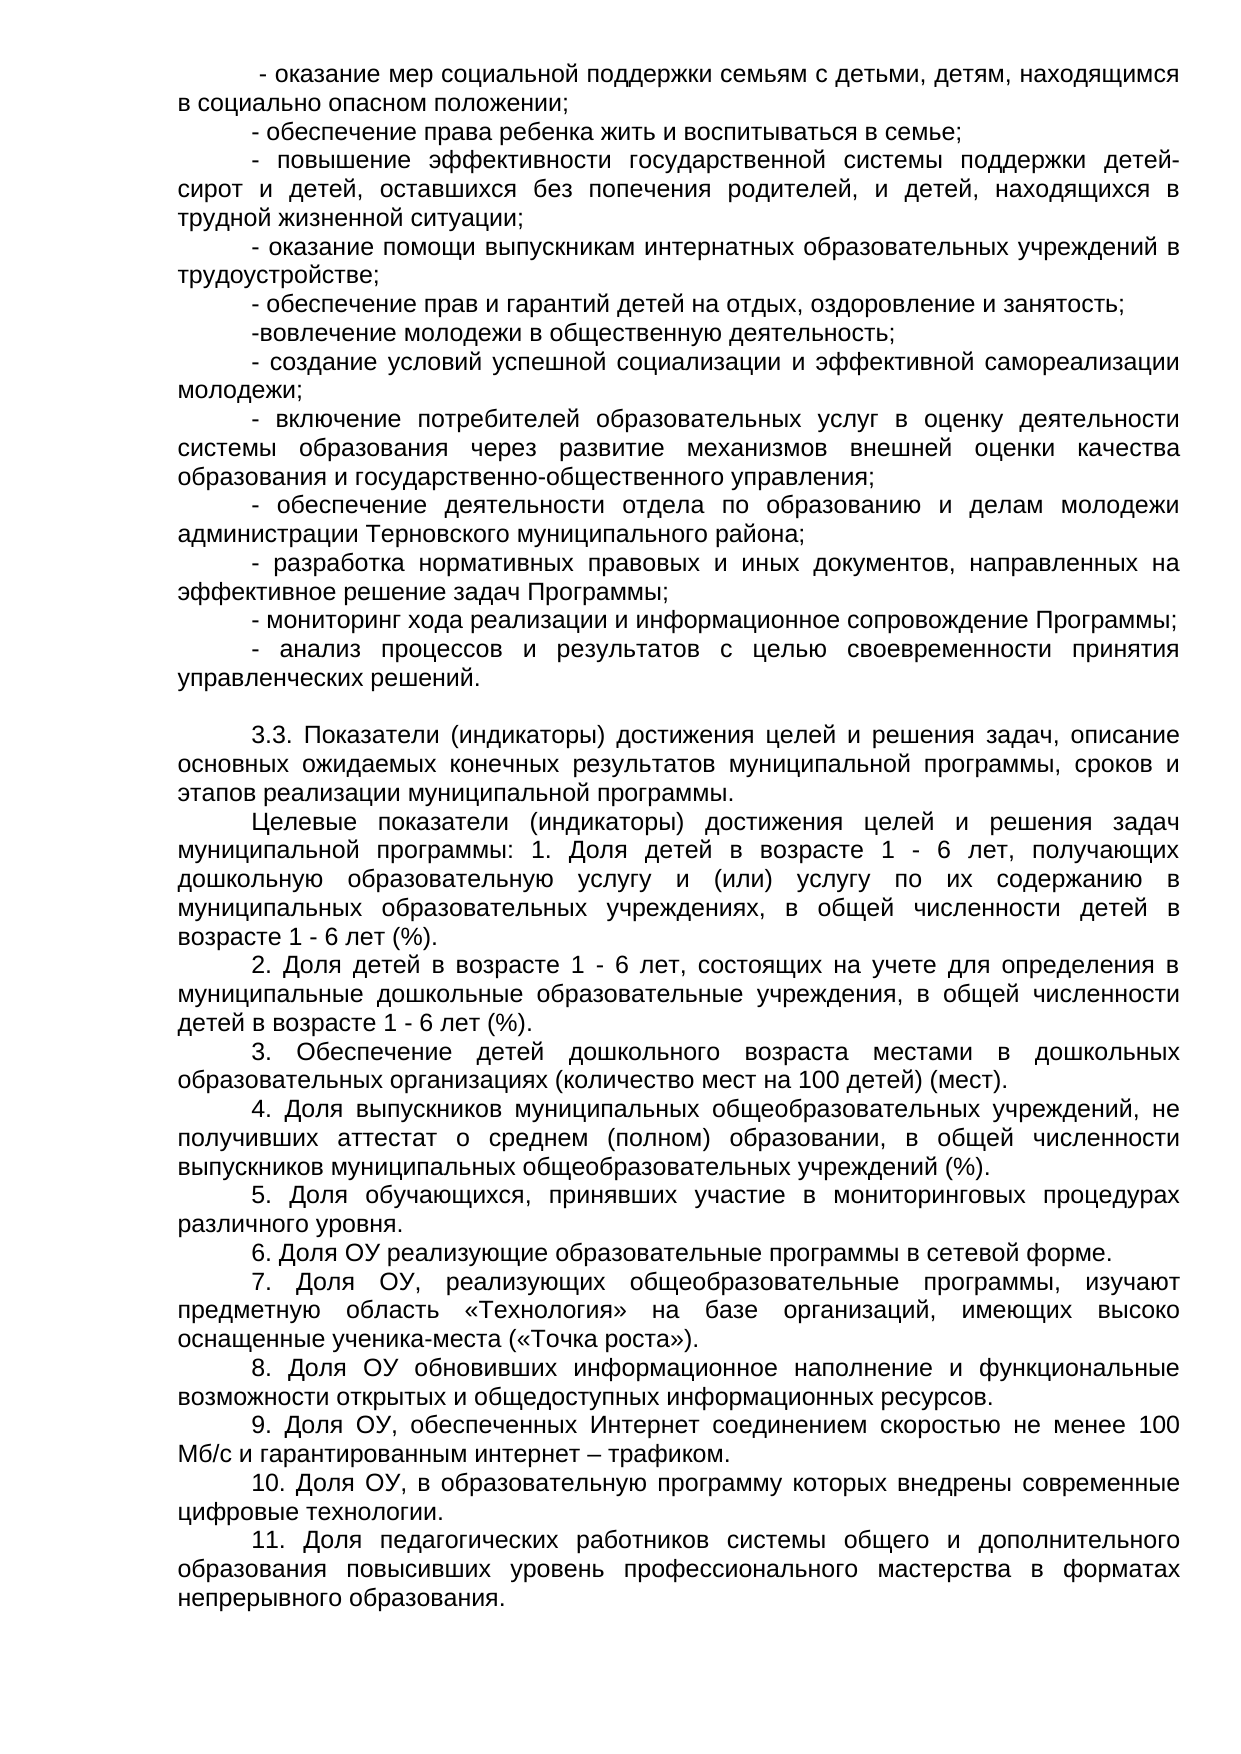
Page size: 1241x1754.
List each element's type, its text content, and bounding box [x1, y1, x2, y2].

text - мониторинг хода реализации и информационное сопровождение Программы; [177, 605, 1181, 634]
text - обеспечение прав и гарантий детей на отдых, оздоровление и занятость; [177, 289, 1181, 318]
text 5. Доля обучающихся, принявших участие в мониторинговых процедурах различного уровня. [177, 1180, 1181, 1238]
text - анализ процессов и результатов с целью своевременности принятия управленческих решений. [177, 634, 1181, 692]
text - повышение эффективности государственной системы поддержки детей-сирот и детей, оставшихся без попечения родителей, и детей, находящихся в трудной жизненной ситуации; [177, 145, 1181, 232]
text 6. Доля ОУ реализующие образовательные программы в сетевой форме. [177, 1238, 1181, 1267]
text 10. Доля ОУ, в образовательную программу которых внедрены современные цифровые технологии. [177, 1468, 1181, 1525]
text - обеспечение деятельности отдела по образованию и делам молодежи администрации Терновского муниципального района; [177, 490, 1181, 548]
text -вовлечение молодежи в общественную деятельность; [177, 318, 1181, 347]
text - создание условий успешной социализации и эффективной самореализации молодежи; [177, 347, 1181, 404]
text - разработка нормативных правовых и иных документов, направленных на эффективное решение задач Программы; [177, 548, 1181, 605]
text 2. Доля детей в возрасте 1 - 6 лет, состоящих на учете для определения в муниципальные дошкольные образовательные учреждения, в общей численности детей в возрасте 1 - 6 лет (%). [177, 950, 1181, 1037]
text 8. Доля ОУ обновивших информационное наполнение и функциональные возможности открытых и общедоступных информационных ресурсов. [177, 1353, 1181, 1410]
text 4. Доля выпускников муниципальных общеобразовательных учреждений, не получивших аттестат о среднем (полном) образовании, в общей численности выпускников муниципальных общеобразовательных учреждений (%). [177, 1094, 1181, 1180]
text - оказание мер социальной поддержки семьям с детьми, детям, находящимся в социально опасном положении; [177, 59, 1181, 117]
text 7. Доля ОУ, реализующих общеобразовательные программы, изучают предметную область «Технология» на базе организаций, имеющих высоко оснащенные ученика-места («Точка роста»). [177, 1267, 1181, 1353]
text 9. Доля ОУ, обеспеченных Интернет соединением скоростью не менее 100 Мб/с и гарантированным интернет – трафиком. [177, 1410, 1181, 1468]
text - обеспечение права ребенка жить и воспитываться в семье; [177, 117, 1181, 145]
text 11. Доля педагогических работников системы общего и дополнительного образования повысивших уровень профессионального мастерства в форматах непрерывного образования. [177, 1525, 1181, 1612]
text 3.3. Показатели (индикаторы) достижения целей и решения задач, описание основных ожидаемых конечных результатов муниципальной программы, сроков и этапов реализации муниципальной программы. [177, 720, 1181, 807]
text - оказание помощи выпускникам интернатных образовательных учреждений в трудоустройстве; [177, 232, 1181, 289]
text 3. Обеспечение детей дошкольного возраста местами в дошкольных образовательных организациях (количество мест на 100 детей) (мест). [177, 1037, 1181, 1094]
text Целевые показатели (индикаторы) достижения целей и решения задач муниципальной программы: 1. Доля детей в возрасте 1 - 6 лет, получающих дошкольную образовательную услугу и (или) услугу по их содержанию в муниципальных образовательных учреждениях, в общей численности детей в возрасте 1 - 6 лет (%). [177, 807, 1181, 950]
text - включение потребителей образовательных услуг в оценку деятельности системы образования через развитие механизмов внешней оценки качества образования и государственно-общественного управления; [177, 404, 1181, 490]
